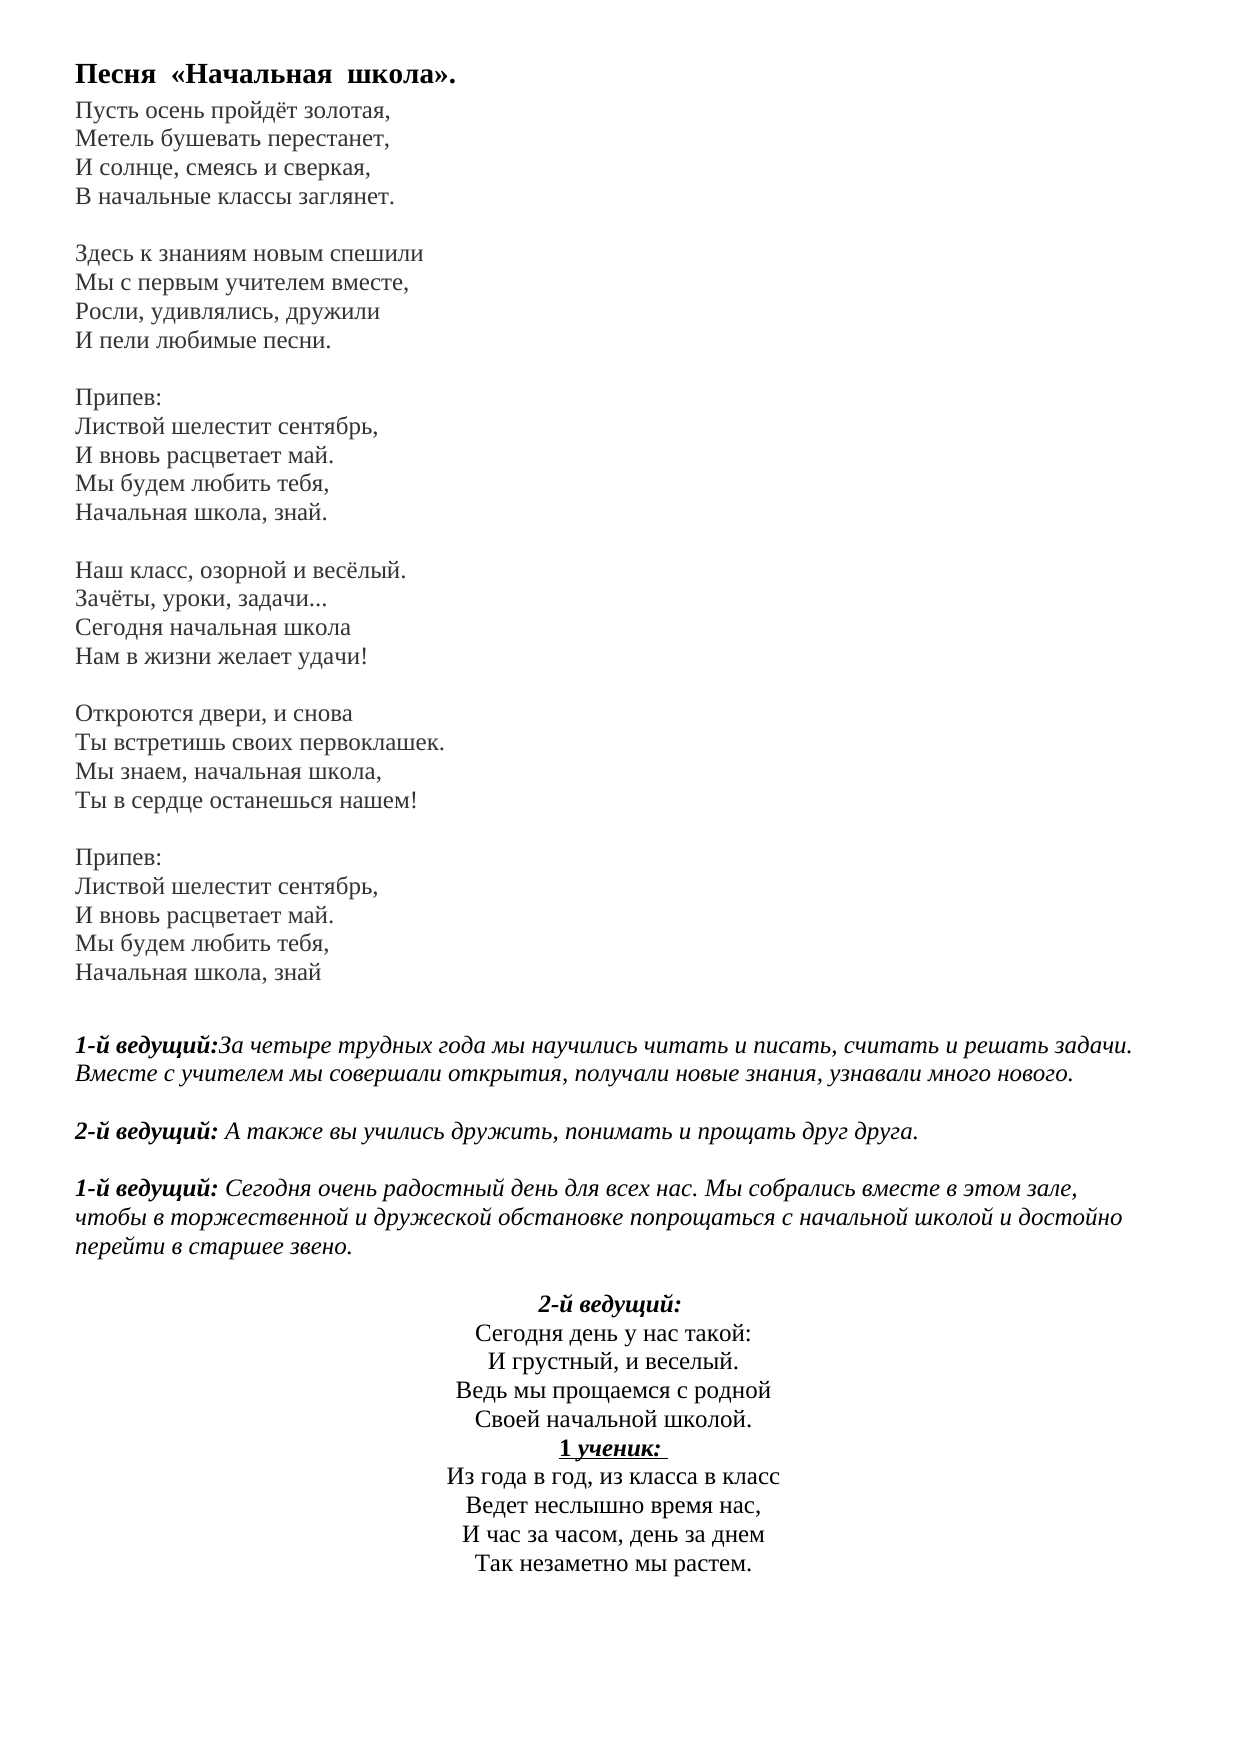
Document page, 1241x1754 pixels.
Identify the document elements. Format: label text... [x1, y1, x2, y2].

text 1-й ведущий:За четыре трудных года мы научились читать и писать, считать и решать задачи. Вместе с учителем мы совершали открытия, получали новые знания, узнавали много нового. 2-й ведущий: А также вы учились дружить, понимать и прощать друг друга. 1-й ведущий: Сегодня очень радостный день для всех нас. Мы собрались вместе в этом зале, чтобы в торжественной и дружеской обстановке попрощаться с начальной школой и достойно перейти в старшее звено. [75, 1002, 1152, 1260]
text 2-й ведущий: Сегодня день у нас такой: И грустный, и веселый. Ведь мы прощаемся с родной Своей начальной школой. 1 ученик: Из года в год, из класса в класс Ведет неслышно время нас, И час за часом, день за днем Так незаметно мы растем. [75, 1289, 1152, 1634]
text Пусть осень пройдёт золотая, Метель бушевать перестанет, И солнце, смеясь и сверкая, В начальные классы заглянет. Здесь к знаниям новым спешили Мы с первым учителем вместе, Росли, удивлялись, дружили И пели любимые песни. Припев: Листвой шелестит сентябрь, И вновь расцветает май. Мы будем любить тебя, Начальная школа, знай. Наш класс, озорной и весёлый. Зачёты, уроки, задачи... Сегодня начальная школа Нам в жизни желает удачи! Откроются двери, и снова Ты встретишь своих первоклашек. Мы знаем, начальная школа, Ты в сердце останешься нашем! Припев: Листвой шелестит сентябрь, И вновь расцветает май. Мы будем любить тебя, Начальная школа, знай [75, 95, 1152, 986]
text Песня «Начальная школа». [75, 56, 1152, 90]
